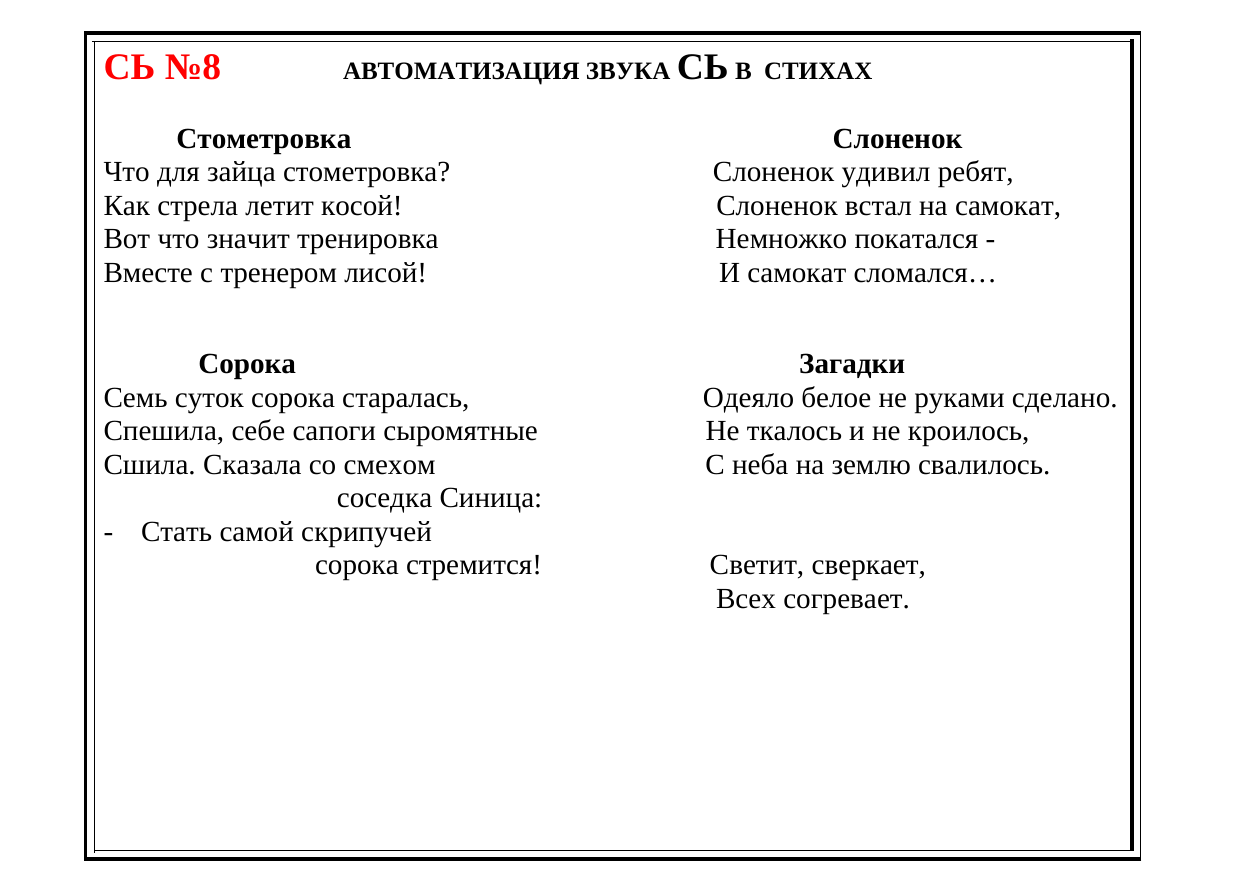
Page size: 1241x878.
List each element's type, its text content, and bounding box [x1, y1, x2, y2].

text СЬ №8 АВТОМАТИЗАЦИЯ ЗВУКА СЬ В СТИХАХ [103, 44, 1122, 87]
text Спешила, себе сапоги сыромятные Не ткалось и не кроилось, [103, 413, 1122, 447]
text Как стрела летит косой! Слоненок встал на самокат, [103, 188, 1122, 222]
text Семь суток сорока старалась, Одеяло белое не руками сделано. [103, 380, 1122, 413]
text сорока стремится! Светит, сверкает, [103, 547, 1122, 581]
text Вместе с тренером лисой! И самокат сломался… [103, 255, 1122, 289]
text Вот что значит тренировка Немножко покатался - [103, 222, 1122, 255]
text Сшила. Сказала со смехом С неба на землю свалилось. [103, 447, 1122, 480]
text соседка Синица: [103, 480, 1122, 514]
subtitle Что для зайца стометровка? Слоненок удивил ребят, [103, 154, 1122, 188]
text Всех согревает. [103, 581, 1122, 614]
list Стать самой скрипучей [103, 514, 1122, 547]
text Сорока Загадки [103, 346, 1122, 380]
text Стометровка Слоненок [103, 121, 1122, 154]
